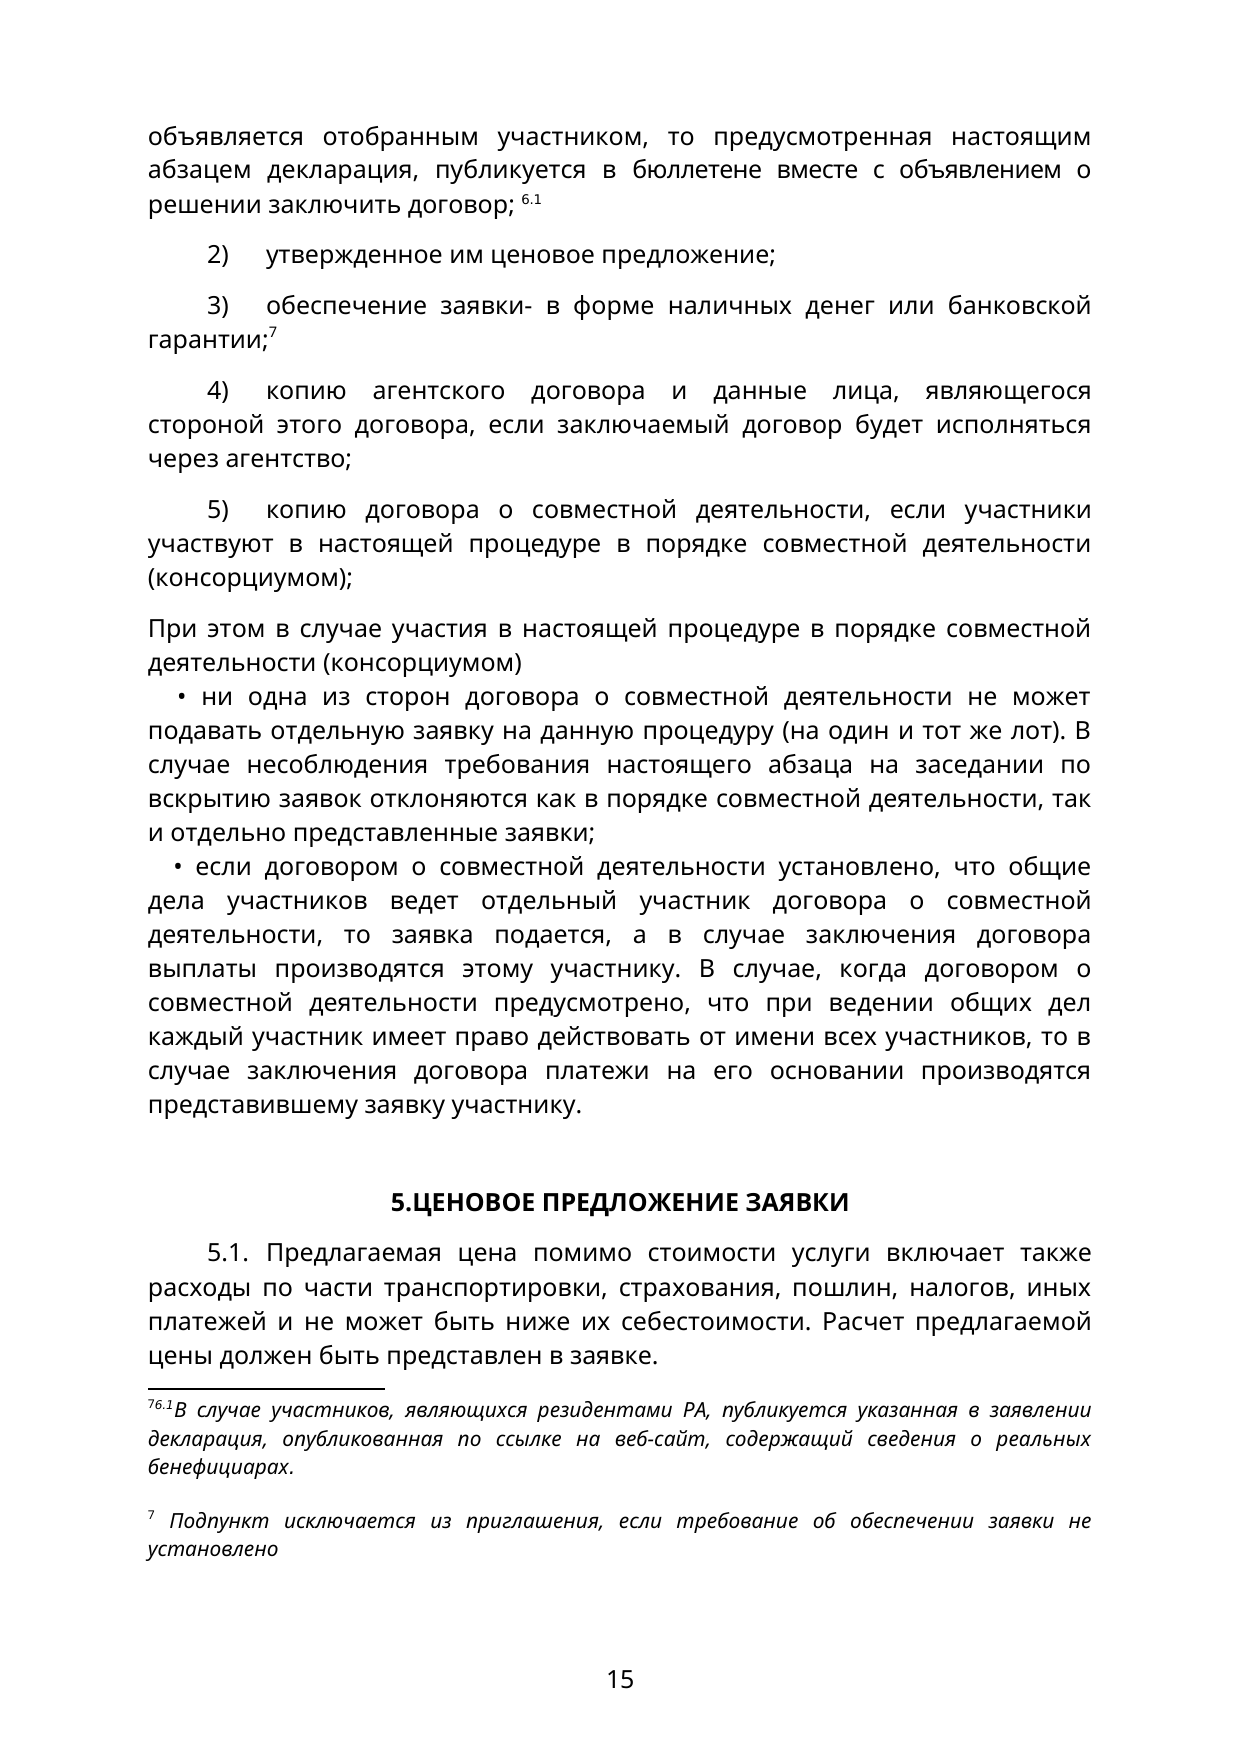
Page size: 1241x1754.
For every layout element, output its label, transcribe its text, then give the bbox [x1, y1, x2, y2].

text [148, 118, 1092, 220]
text При этом в случае участия в настоящей процедуре в порядке совместной деятельности (консорциумом) [148, 610, 1092, 678]
text 5.1. Предлагаемая цена помимо стоимости услуги включает также расходы по части транспортировки, страхования, пошлин, налогов, иных платежей и не может быть ниже их себестоимости. Расчет предлагаемой цены должен быть представлен в заявке. [148, 1235, 1092, 1371]
text 5) копию договора о совместной деятельности, если участники участвуют в настоящей процедуре в порядке совместной деятельности (консорциумом); [148, 491, 1092, 593]
text 4) копию агентского договора и данные лица, являющегося стороной этого договора, если заключаемый договор будет исполняться через агентство; [148, 372, 1092, 475]
text • если договором о совместной деятельности установлено, что общие дела участников ведет отдельный участник договора о совместной деятельности, то заявка подается, а в случае заключения договора выплаты производятся этому участнику. В случае, когда договором о совместной деятельности предусмотрено, что при ведении общих дел каждый участник имеет право действовать от имени всех участников, то в случае заключения договора платежи на его основании производятся представившему заявку участнику. [148, 849, 1092, 1121]
text 5.ЦЕНОВОЕ ПРЕДЛОЖЕНИЕ ЗАЯВКИ [148, 1184, 1092, 1218]
text • ни одна из сторон договора о совместной деятельности не может подавать отдельную заявку на данную процедуру (на один и тот же лот). В случае несоблюдения требования настоящего абзаца на заседании по вскрытию заявок отклоняются как в порядке совместной деятельности, так и отдельно представленные заявки; [148, 678, 1092, 849]
text 2) утвержденное им ценовое предложение; [148, 237, 1092, 271]
text 3) обеспечение заявки- в форме наличных денег или банковской гарантии;7 [148, 288, 1092, 356]
